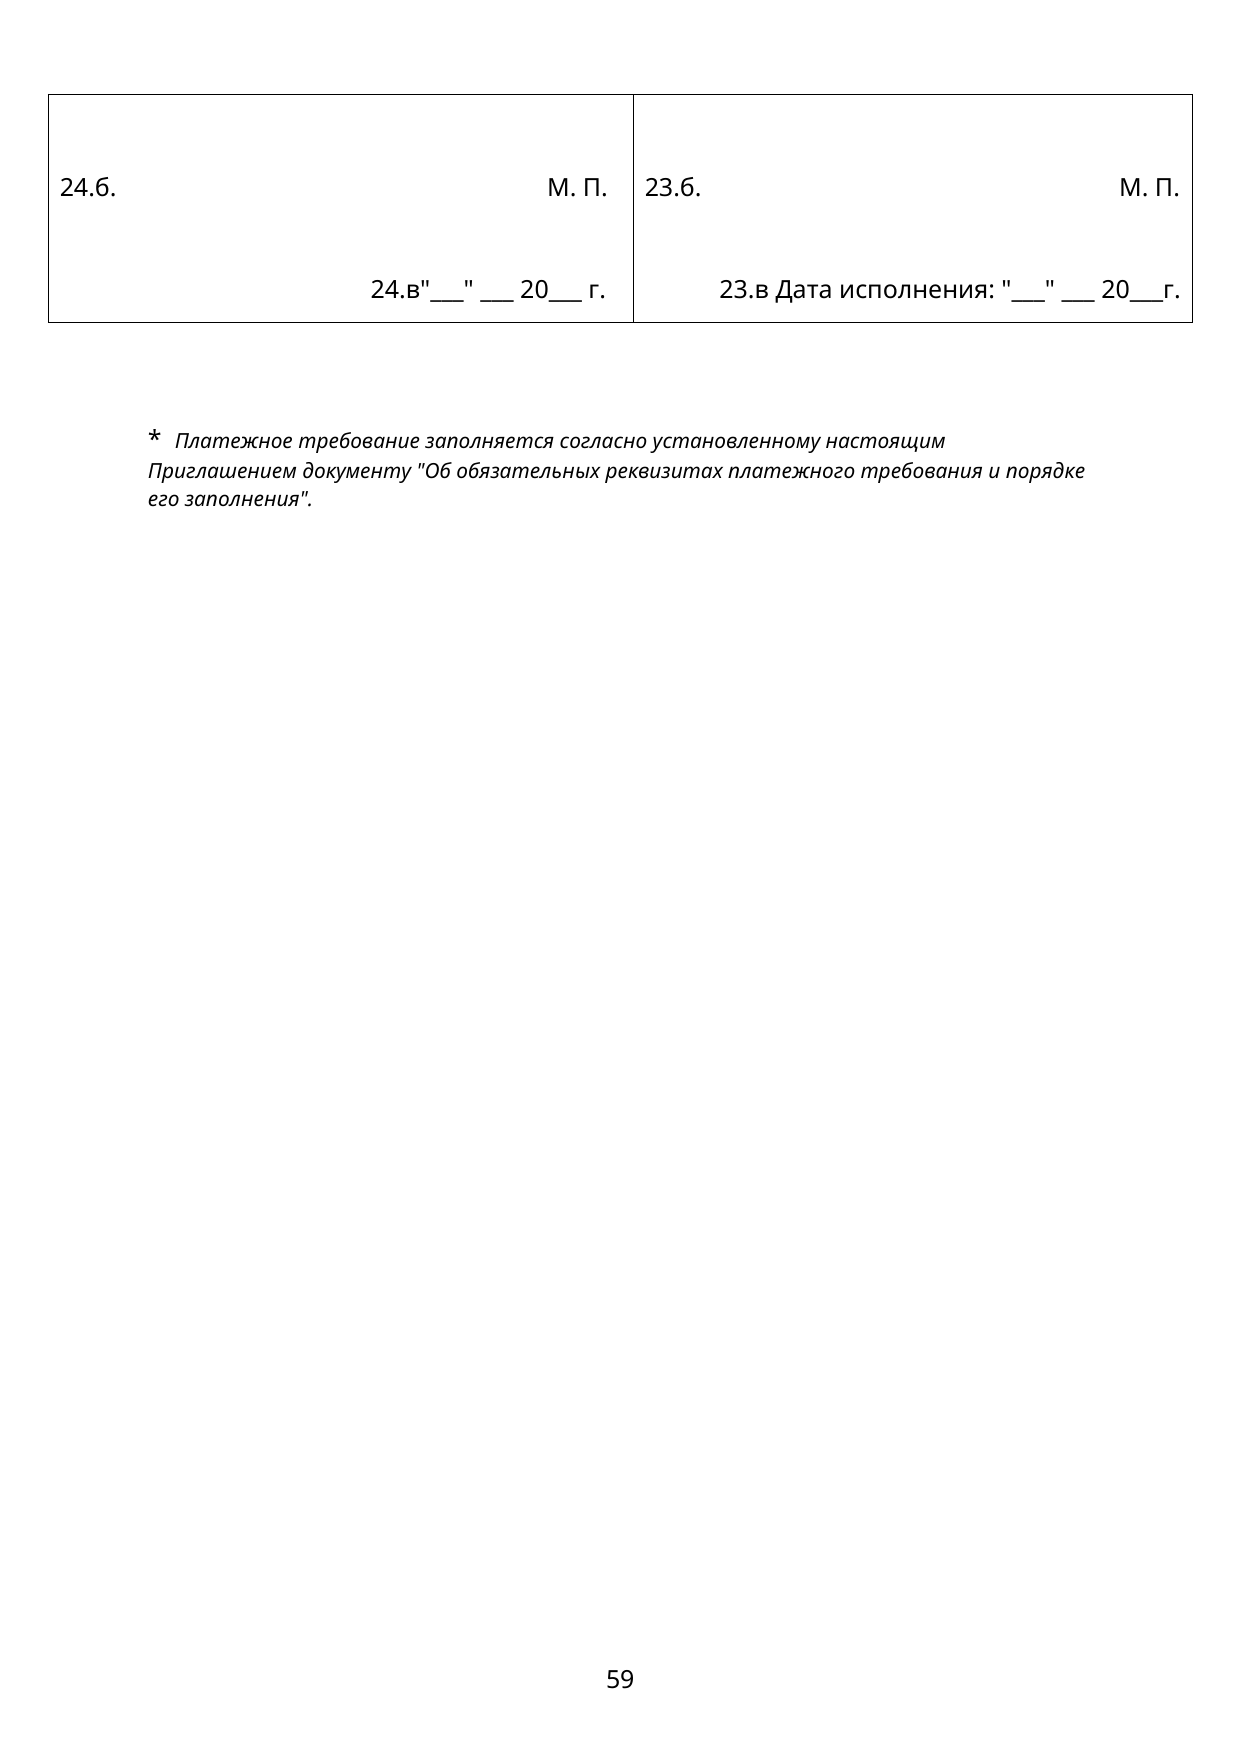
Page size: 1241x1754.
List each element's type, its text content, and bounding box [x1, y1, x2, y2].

table_cell 23.б. М. П. 23.в Дата исполнения: "___" ___ 20___г. [634, 95, 1192, 322]
text * Платежное требование заполняется согласно установленному настоящим Приглашением документу "Об обязательных реквизитах платежного требования и порядке его заполнения". [148, 422, 1092, 513]
table_cell 24.б. М. П. 24.в"___" ___ 20___ г. [49, 95, 633, 322]
